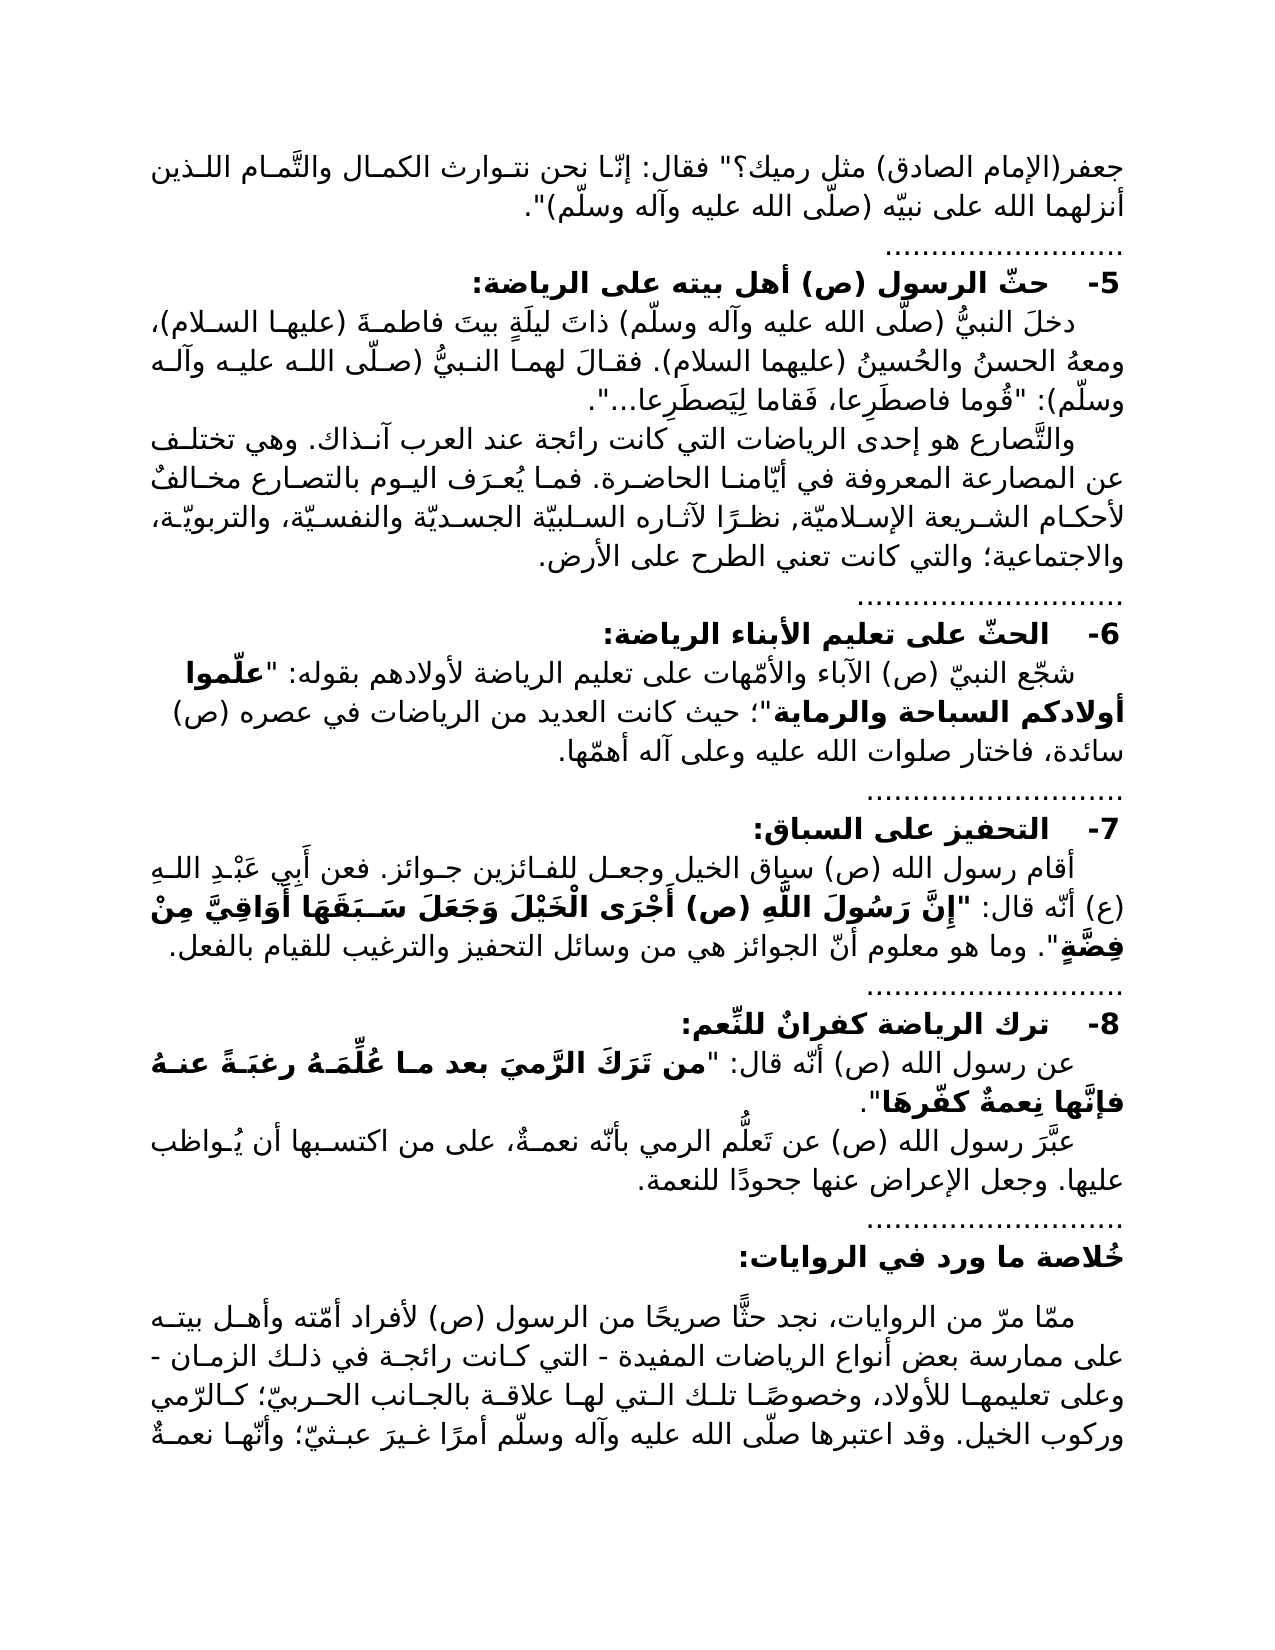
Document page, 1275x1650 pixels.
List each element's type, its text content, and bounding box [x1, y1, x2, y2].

text دخلَ النبيُّ (صلّى الله عليه وآله وسلّم) ذاتَ ليلَةٍ بيتَ فاطمةَ (عليها السلام)، ومعهُ الحسنُ والحُسينُ (عليهما السلام). فقالَ لهما النبيُّ (صلّى الله عليه وآله وسلّم): "قُوما فاصطَرِعا، فَقاما لِيَصطَرِعا...". [150, 306, 1125, 418]
list ترك الرياضة كفرانٌ للنِّعم: [150, 1007, 1087, 1041]
text خُلاصة ما ورد في الروايات: [150, 1241, 1125, 1275]
list حثّ الرسول (ص) أهل بيته على الرياضة: [150, 267, 1087, 301]
text ............................. [150, 578, 1125, 612]
text عبَّرَ رسول الله (ص) عن تَعلُّم الرمي بأنّه نعمةٌ، على من اكتسبها أن يُواظب عليها. وجعل الإعراض عنها جحودًا للنعمة. [150, 1124, 1125, 1197]
text أقام رسول الله (ص) سباق الخيل وجعل للفائزين جوائز. فعن أَبِي عَبْدِ اللهِ (ع) أنّه قال:‏ "إِنَّ رَسُولَ اللَّهِ (ص) أَجْرَى الْخَيْلَ‏ وَجَعَلَ سَبَقَهَا أَوَاقِيَّ مِنْ فِضَّةٍ". وما هو معلوم أنّ الجوائز هي من وسائل التحفيز والترغيب للقيام بالفعل. [150, 851, 1125, 963]
text ............................ [150, 773, 1125, 807]
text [150, 1301, 1125, 1451]
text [150, 150, 1125, 223]
text .......................... [150, 228, 1125, 262]
text والتَّصارع هو إحدى الرياضات التي كانت رائجة عند العرب آنذاك. وهي تختلف عن المصارعة المعروفة في أيّامنا الحاضرة. فما يُعرَف اليوم بالتصارع مخالفٌ لأحكام الشريعة الإسلاميّة, نظرًا لآثاره السلبيّة الجسديّة والنفسيّة، والتربويّة، والاجتماعية؛ والتي كانت تعني الطرح على الأرض. [150, 423, 1125, 573]
list التحفيز على السباق: [150, 812, 1087, 846]
text ............................ [150, 1202, 1125, 1236]
list الحثّ على تعليم الأبناء الرياضة: [150, 617, 1087, 651]
text شجّع النبيّ (ص) الآباء والأمّهات على تعليم الرياضة لأولادهم بقوله: "علّموا أولادكم السباحة والرماية"؛ حيث كانت العديد من الرياضات في عصره (ص) سائدة، فاختار صلوات الله عليه وعلى آله أهمّها. [150, 656, 1125, 768]
text عن رسول الله (ص) أنّه قال: "من تَرَكَ الرَّميَ بعد ما عُلِّمَهُ رغبَةً عنهُ فإنَّها نِعمةٌ كفّرهَا". [150, 1046, 1125, 1119]
text ............................ [150, 968, 1125, 1002]
